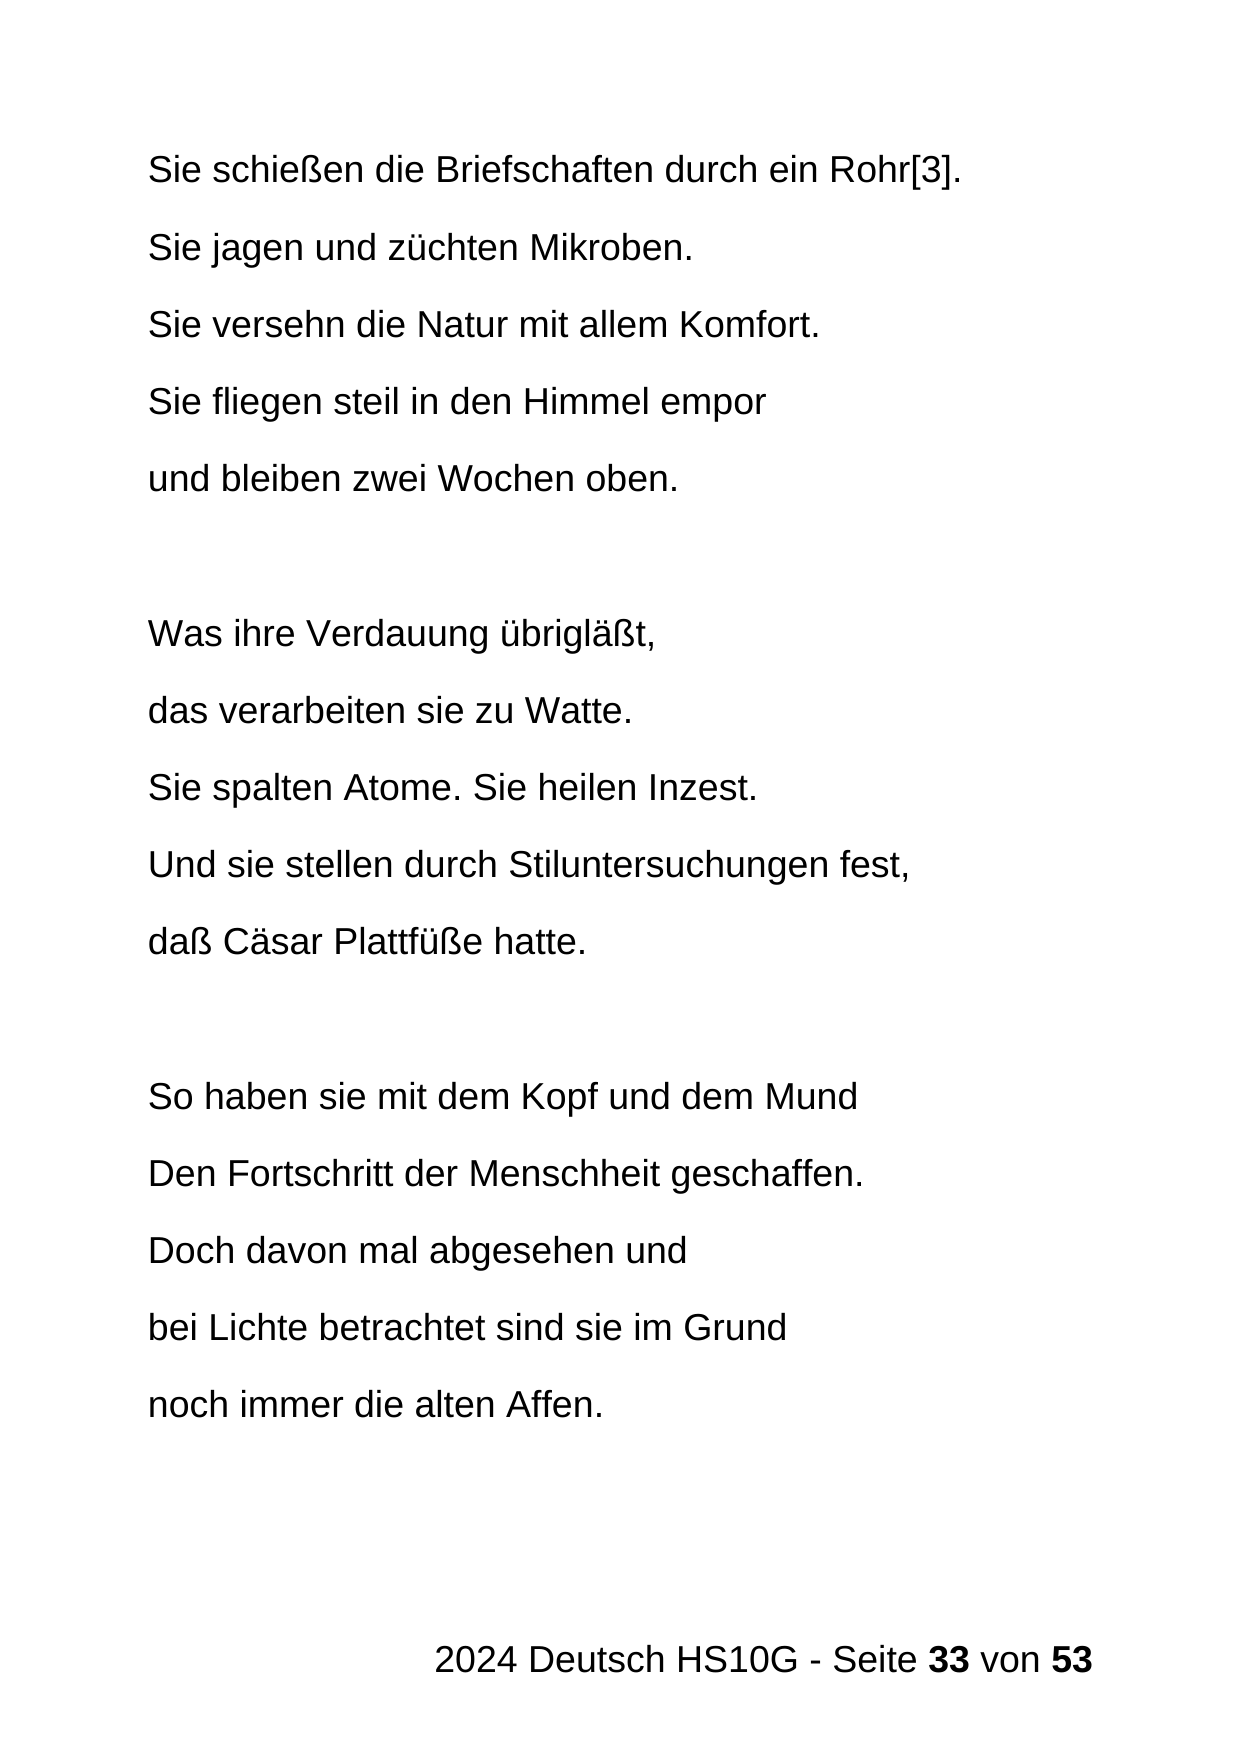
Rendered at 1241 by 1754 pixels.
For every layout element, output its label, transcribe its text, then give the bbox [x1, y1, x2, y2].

text bei Lichte betrachtet sind sie im Grund [148, 1305, 1093, 1348]
text Und sie stellen durch Stiluntersuchungen fest, [148, 842, 1093, 885]
text Sie schießen die Briefschaften durch ein Rohr[3]. [148, 148, 1093, 191]
text Sie fliegen steil in den Himmel empor [148, 379, 1093, 422]
text das verarbeiten sie zu Watte. [148, 688, 1093, 731]
text noch immer die alten Affen. [148, 1383, 1093, 1426]
text und bleiben zwei Wochen oben. [148, 456, 1093, 499]
text Doch davon mal abgesehen und [148, 1228, 1093, 1271]
text daß Cäsar Plattfüße hatte. [148, 919, 1093, 963]
text Sie jagen und züchten Mikroben. [148, 225, 1093, 268]
text So haben sie mit dem Kopf und dem Mund [148, 1074, 1093, 1117]
text Sie spalten Atome. Sie heilen Inzest. [148, 765, 1093, 808]
text Den Fortschritt der Menschheit geschaffen. [148, 1151, 1093, 1194]
text Sie versehn die Natur mit allem Komfort. [148, 302, 1093, 345]
text Was ihre Verdauung übrigläßt, [148, 611, 1093, 654]
